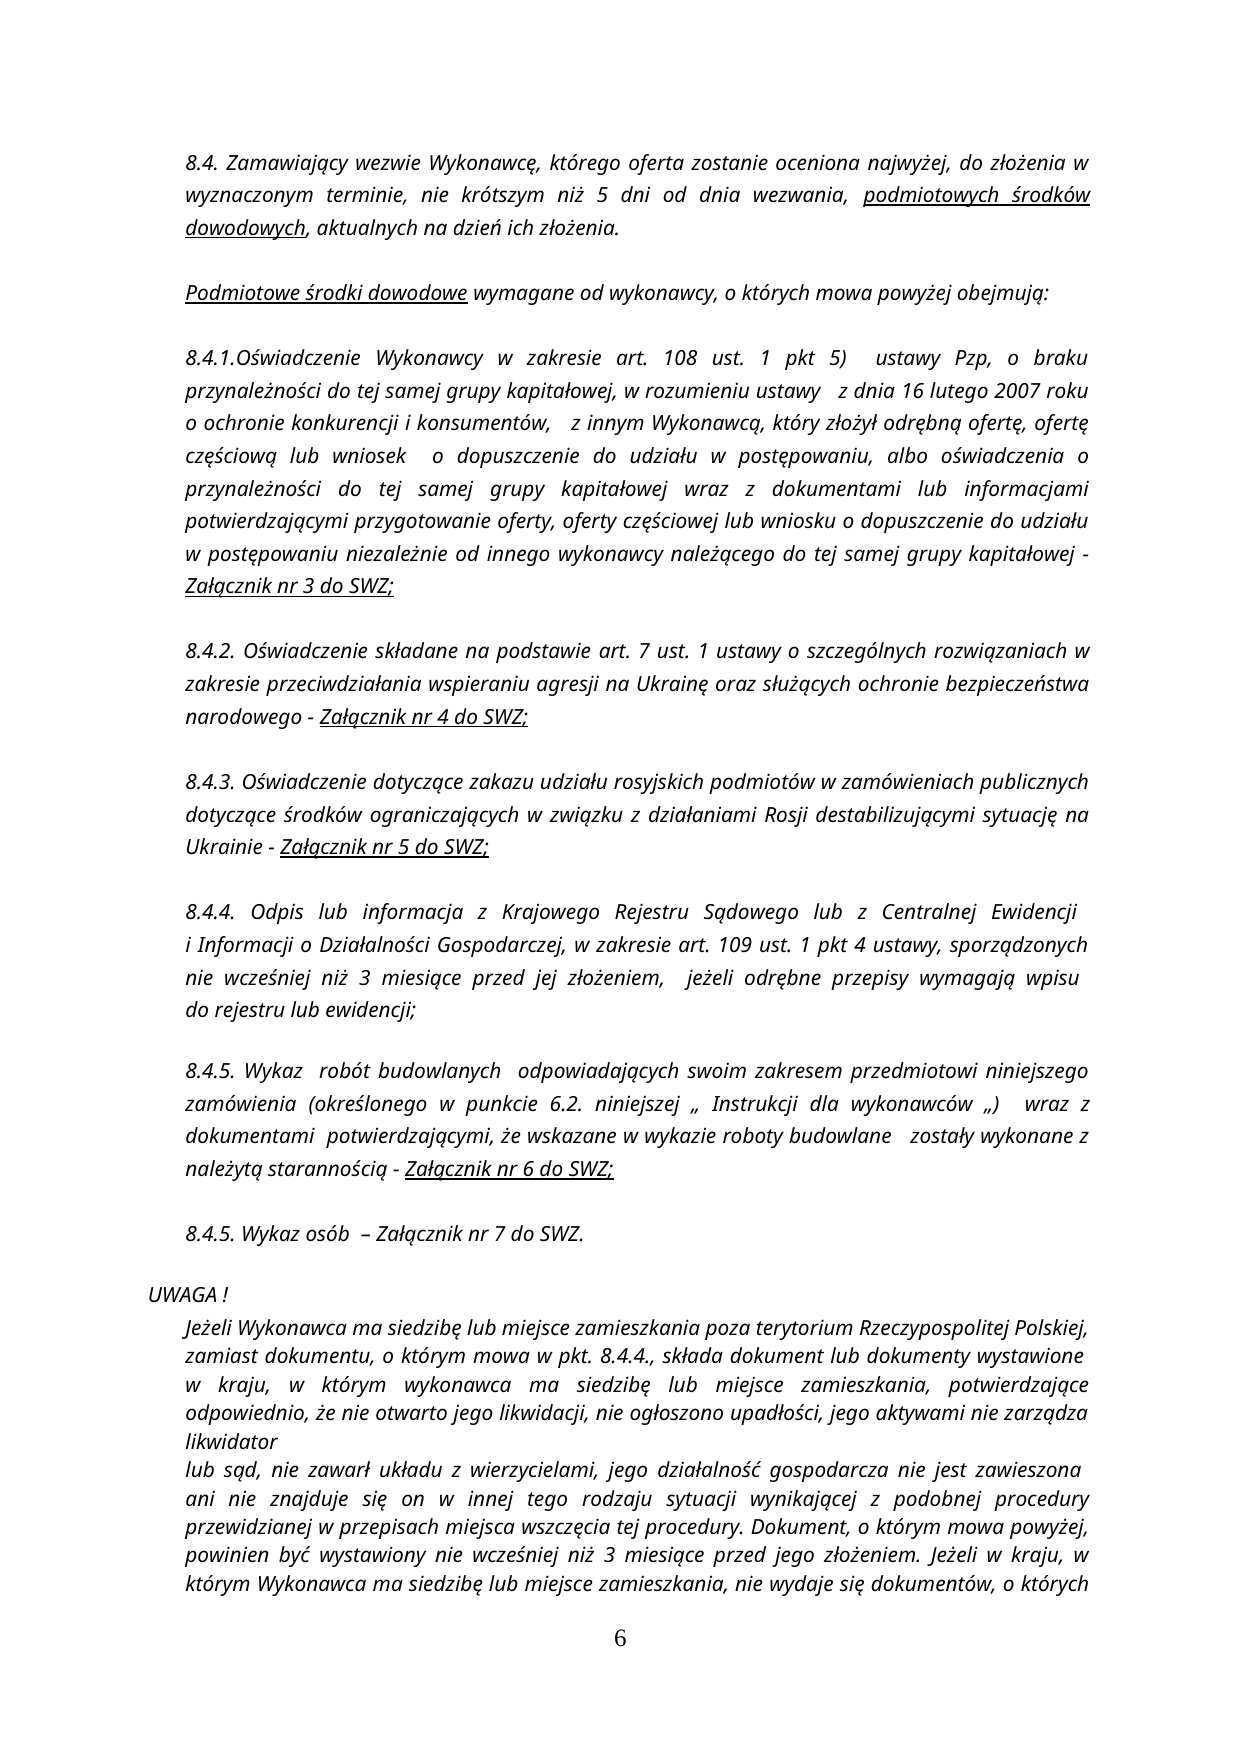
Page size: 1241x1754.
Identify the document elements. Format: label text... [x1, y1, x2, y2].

text 8.4. Zamawiający wezwie Wykonawcę, którego oferta zostanie oceniona najwyżej, do złożenia w wyznaczonym terminie, nie krótszym niż 5 dni od dnia wezwania, podmiotowych środków dowodowych, aktualnych na dzień ich złożenia. [185, 148, 1093, 241]
text 8.4.1.Oświadczenie Wykonawcy w zakresie art. 108 ust. 1 pkt 5) ustawy Pzp, o braku przynależności do tej samej grupy kapitałowej, w rozumieniu ustawy z dnia 16 lutego 2007 roku o ochronie konkurencji i konsumentów, z innym Wykonawcą, który złożył odrębną ofertę, ofertę częściową lub wniosek o dopuszczenie do udziału w postępowaniu, albo oświadczenia o przynależności do tej samej grupy kapitałowej wraz z dokumentami lub informacjami potwierdzającymi przygotowanie oferty, oferty częściowej lub wniosku o dopuszczenie do udziału w postępowaniu niezależnie od innego wykonawcy należącego do tej samej grupy kapitałowej - Załącznik nr 3 do SWZ; [185, 343, 1093, 600]
text 8.4.2. Oświadczenie składane na podstawie art. 7 ust. 1 ustawy o szczególnych rozwiązaniach w zakresie przeciwdziałania wspieraniu agresji na Ukrainę oraz służących ochronie bezpieczeństwa narodowego - Załącznik nr 4 do SWZ; [185, 637, 1093, 730]
text 8.4.5. Wykaz robót budowlanych odpowiadających swoim zakresem przedmiotowi niniejszego zamówienia (określonego w punkcie 6.2. niniejszej „ Instrukcji dla wykonawców „) wraz z dokumentami potwierdzającymi, że wskazane w wykazie roboty budowlane zostały wykonane z należytą starannością - Załącznik nr 6 do SWZ; [185, 1056, 1093, 1183]
text Podmiotowe środki dowodowe wymagane od wykonawcy, o których mowa powyżej obejmują: [185, 278, 1093, 306]
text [185, 1313, 1093, 1597]
text 8.4.4. Odpis lub informacja z Krajowego Rejestru Sądowego lub z Centralnej Ewidencji i Informacji o Działalności Gospodarczej, w zakresie art. 109 ust. 1 pkt 4 ustawy, sporządzonych nie wcześniej niż 3 miesiące przed jej złożeniem, jeżeli odrębne przepisy wymagają wpisu do rejestru lub ewidencji; [185, 897, 1093, 1024]
text 8.4.5. Wykaz osób – Załącznik nr 7 do SWZ. [185, 1219, 1093, 1248]
text 8.4.3. Oświadczenie dotyczące zakazu udziału rosyjskich podmiotów w zamówieniach publicznych dotyczące środków ograniczających w związku z działaniami Rosji destabilizującymi sytuację na Ukrainie - Załącznik nr 5 do SWZ; [185, 767, 1093, 861]
text UWAGA ! [148, 1280, 1093, 1309]
